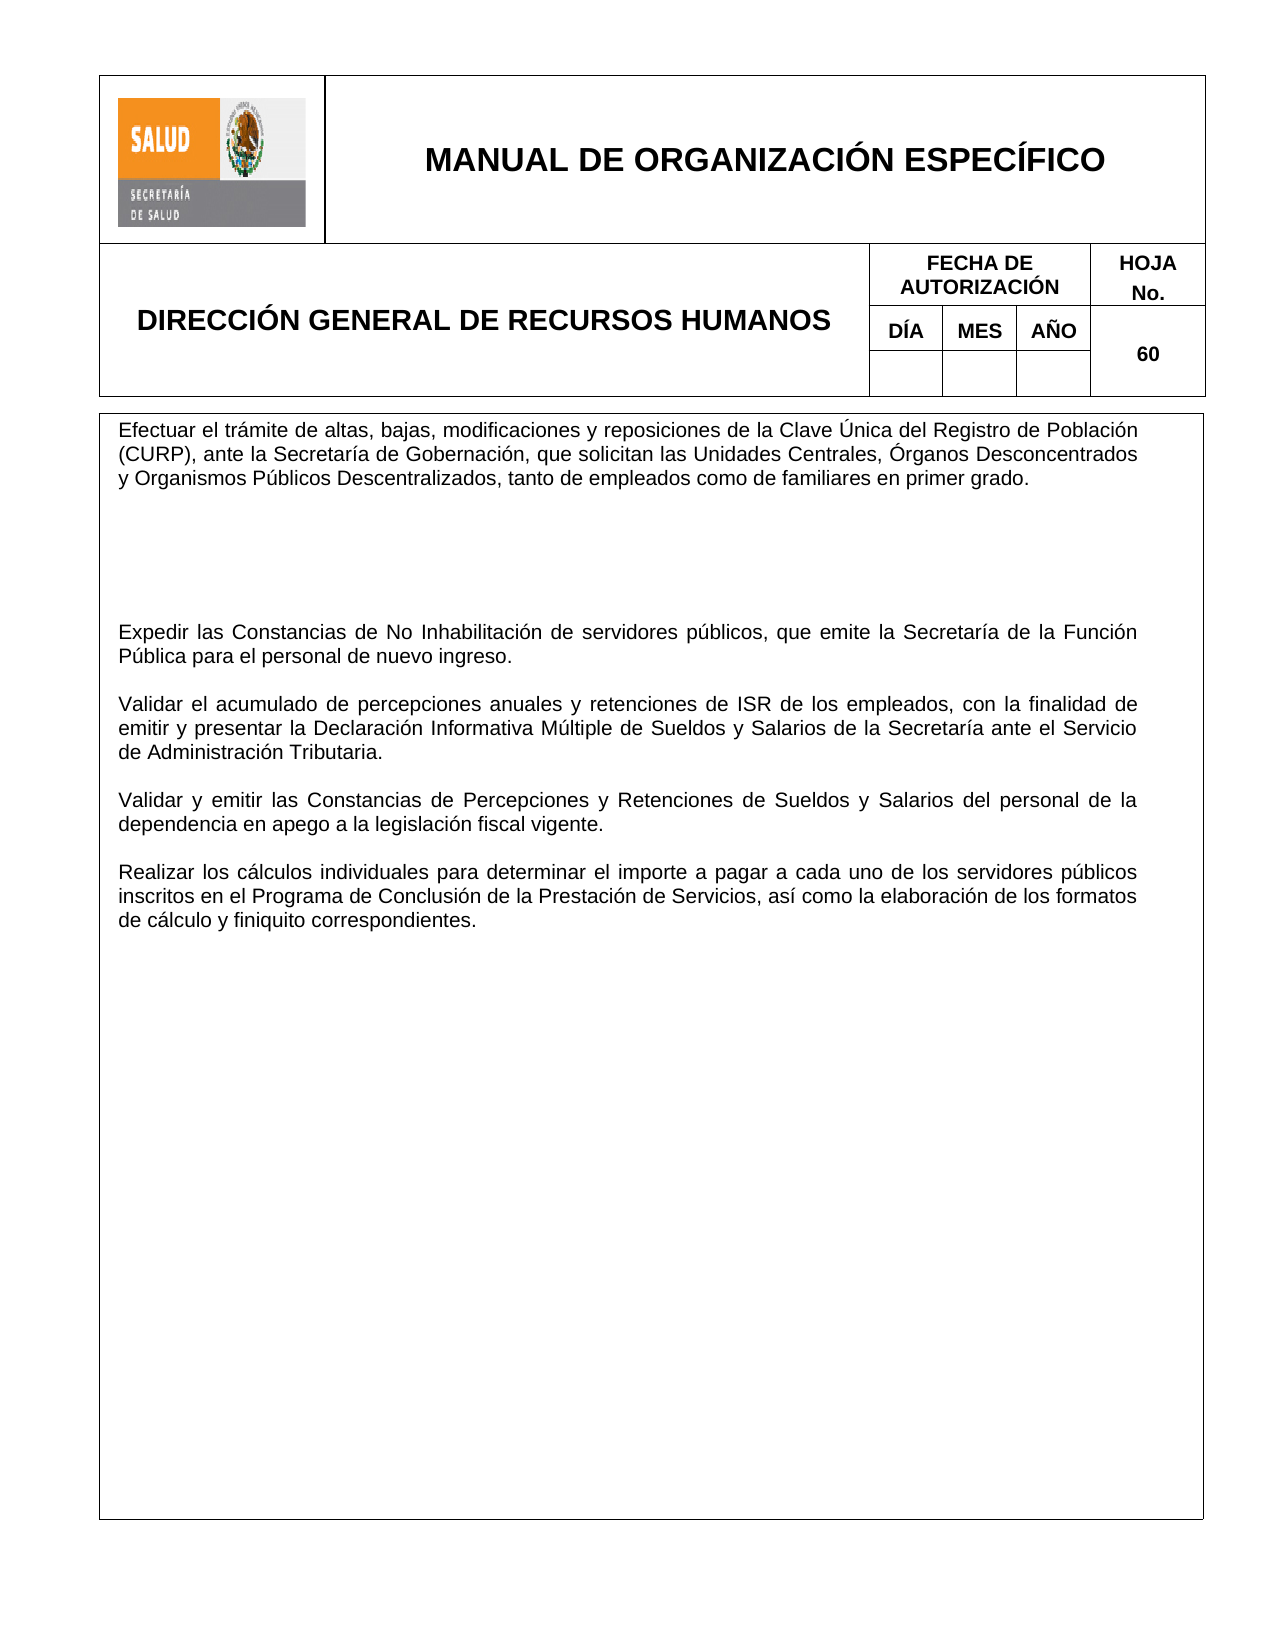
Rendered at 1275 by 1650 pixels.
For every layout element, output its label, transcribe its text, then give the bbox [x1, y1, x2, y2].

picture [118, 98, 306, 227]
text Efectuar el trámite de altas, bajas, modificaciones y reposiciones de la Clave Única del Registro de Población (CURP), ante la Secretaría de Gobernación, que solicitan las Unidades Centrales, Órganos Desconcentrados y Organismos Públicos Descentralizados, tanto de empleados como de familiares en primer grado. [118, 418, 1139, 490]
text Expedir las Constancias de No Inhabilitación de servidores públicos, que emite la Secretaría de la Función Pública para el personal de nuevo ingreso. [118, 620, 1139, 668]
text Validar y emitir las Constancias de Percepciones y Retenciones de Sueldos y Salarios del personal de la dependencia en apego a la legislación fiscal vigente. [118, 788, 1139, 836]
text Validar el acumulado de percepciones anuales y retenciones de ISR de los empleados, con la finalidad de emitir y presentar la Declaración Informativa Múltiple de Sueldos y Salarios de la Secretaría ante el Servicio de Administración Tributaria. [118, 692, 1139, 764]
text Realizar los cálculos individuales para determinar el importe a pagar a cada uno de los servidores públicos inscritos en el Programa de Conclusión de la Prestación de Servicios, así como la elaboración de los formatos de cálculo y finiquito correspondientes. [118, 860, 1139, 932]
